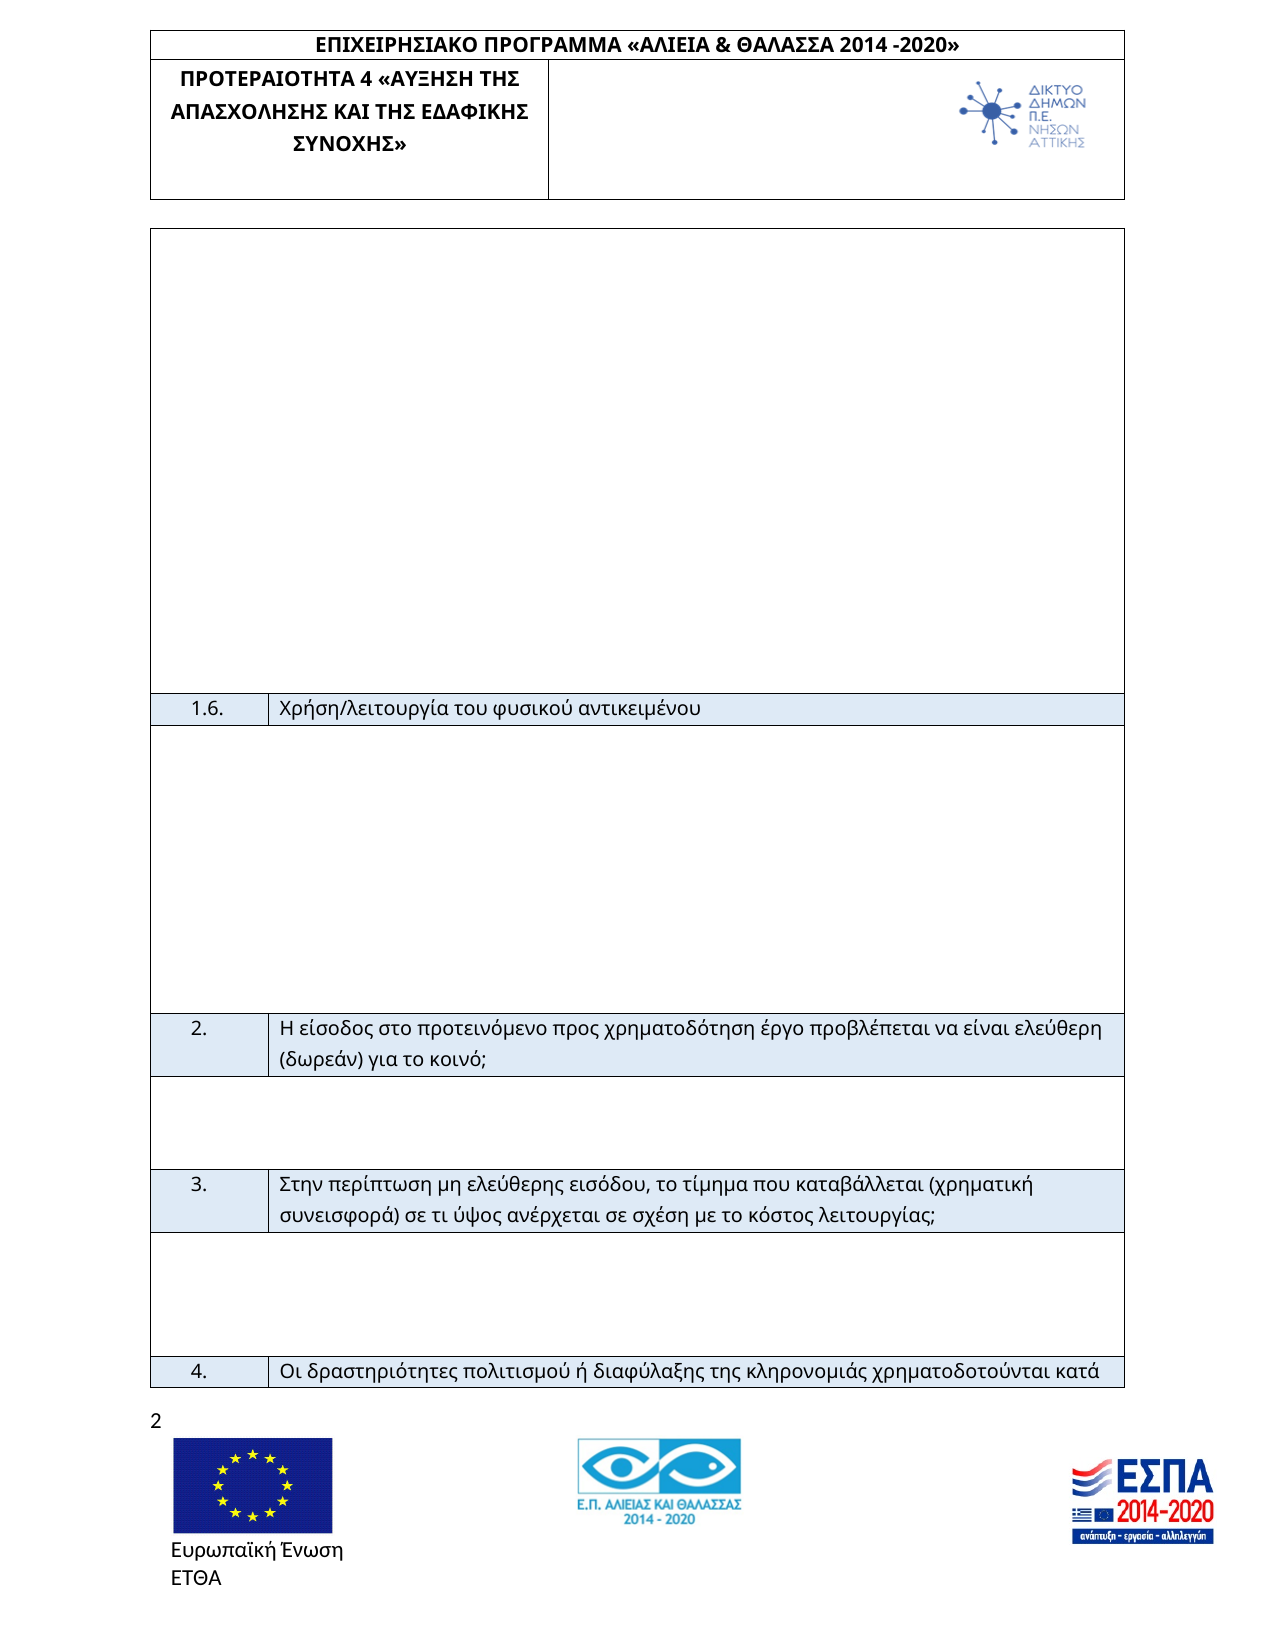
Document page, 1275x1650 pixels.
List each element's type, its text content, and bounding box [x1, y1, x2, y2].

table_cell [151, 726, 1124, 1013]
table_cell [151, 1014, 268, 1076]
table_cell Στην περίπτωση μη ελεύθερης εισόδου, το τίμημα που καταβάλλεται (χρηματική συνεισφορά) σε τι ύψος ανέρχεται σε σχέση με το κόστος λειτουργίας; [269, 1170, 1124, 1232]
table_cell [151, 229, 1124, 693]
table_cell [151, 1233, 1124, 1356]
table_cell [151, 1077, 1124, 1169]
picture [170, 1435, 335, 1536]
table_cell [151, 694, 268, 725]
table_cell [151, 1357, 268, 1387]
table_cell Χρήση/λειτουργία του φυσικού αντικειμένου [269, 694, 1124, 725]
table_cell Η είσοδος στο προτεινόμενο προς χρηματοδότηση έργο προβλέπεται να είναι ελεύθερη (δωρεάν) για το κοινό; [269, 1014, 1124, 1076]
picture [575, 1435, 744, 1528]
table_cell [151, 1170, 268, 1232]
picture [1068, 1457, 1217, 1546]
